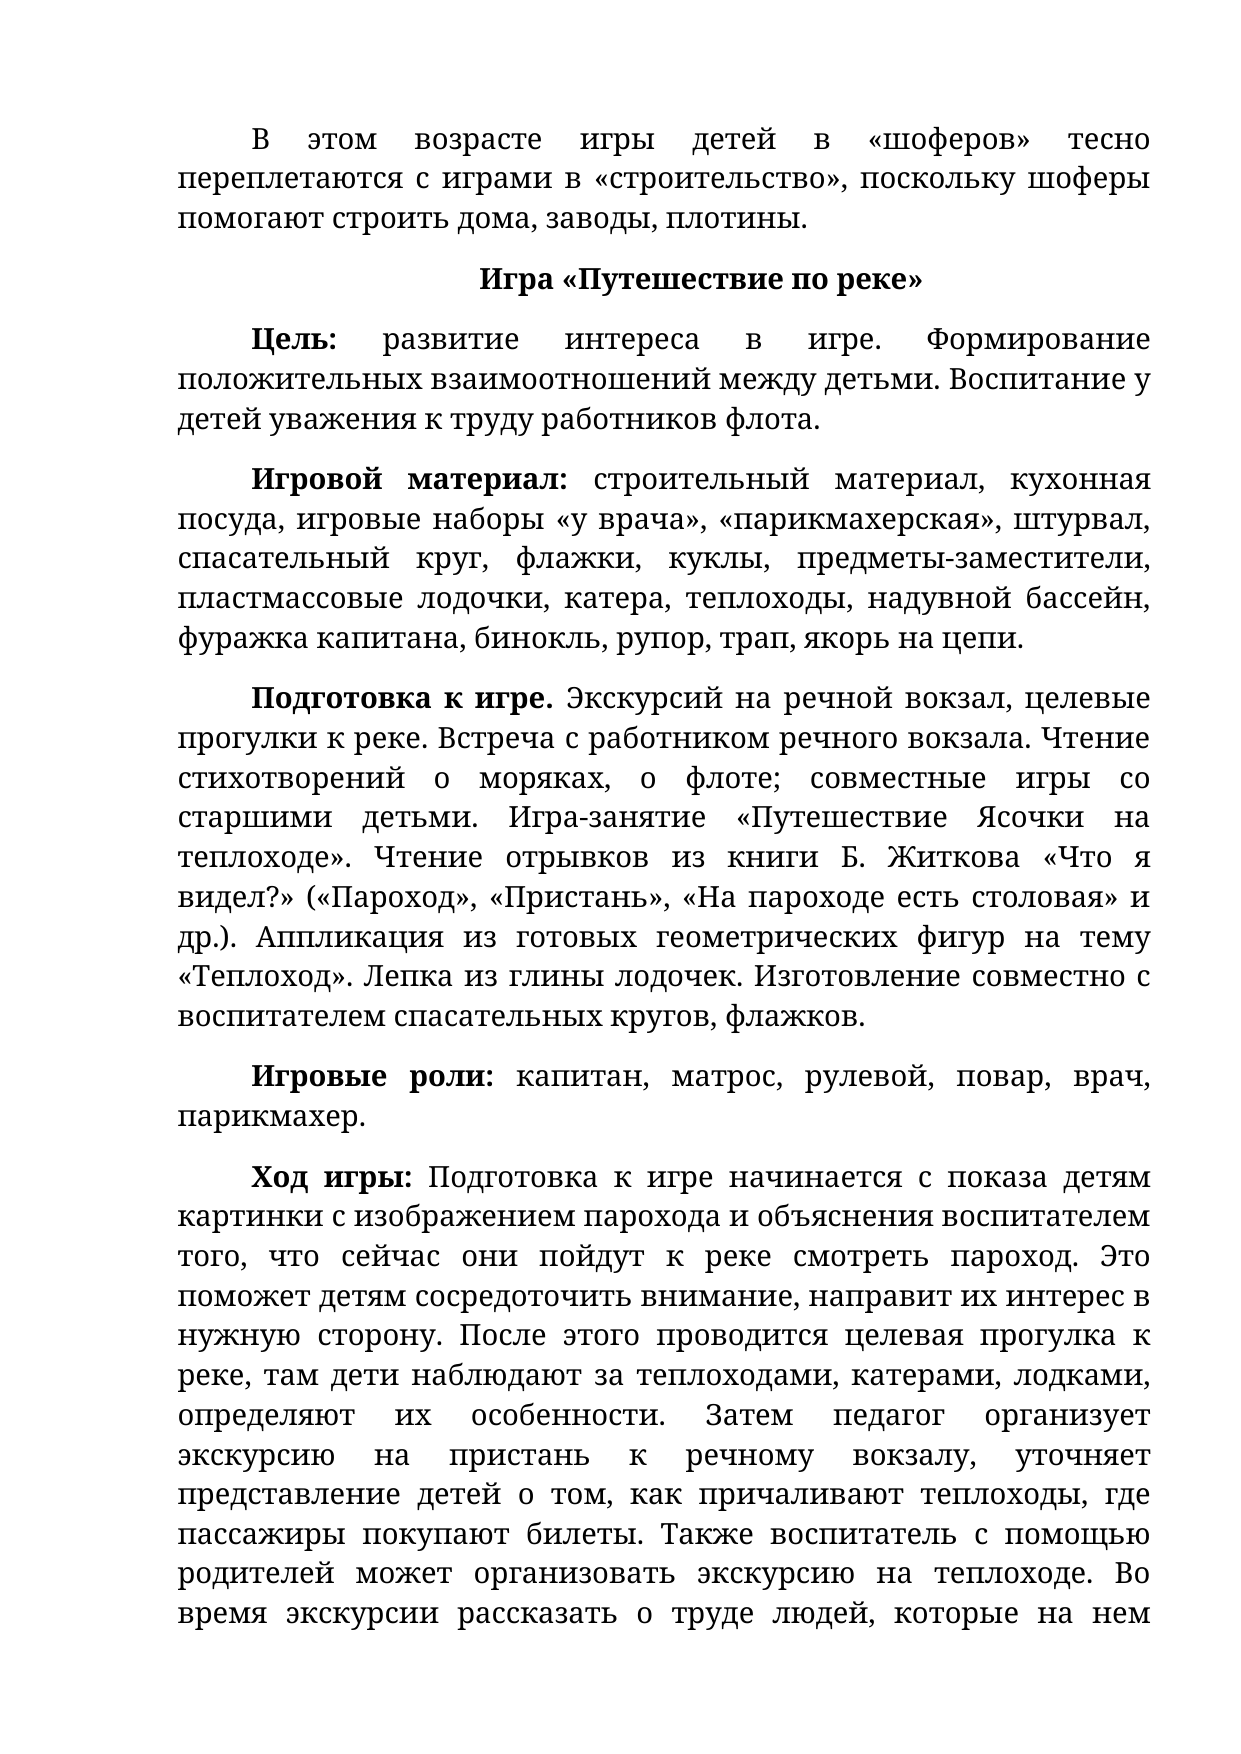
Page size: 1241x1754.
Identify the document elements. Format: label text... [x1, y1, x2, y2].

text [177, 1156, 1152, 1632]
text Игровые роли: капитан, матрос, рулевой, повар, врач, парикмахер. [177, 1056, 1152, 1135]
text В этом возрасте игры детей в «шоферов» тесно переплетаются с играми в «строительство», поскольку шоферы помогают строить дома, заводы, плотины. [177, 118, 1152, 237]
text Игровой материал: строительный материал, кухонная посуда, игровые наборы «у врача», «парикмахерская», штурвал, спасательный круг, флажки, куклы, предметы-заместители, пластмассовые лодочки, катера, теплоходы, надувной бассейн, фуражка капитана, бинокль, рупор, трап, якорь на цепи. [177, 458, 1152, 657]
text Подготовка к игре. Экскурсий на речной вокзал, целевые прогулки к реке. Встреча с работником речного вокзала. Чтение стихотворений о моряках, о флоте; совместные игры со старшими детьми. Игра-занятие «Путешествие Ясочки на теплоходе». Чтение отрывков из книги Б. Житкова «Что я видел?» («Пароход», «Пристань», «На пароходе есть столовая» и др.). Аппликация из готовых геометрических фигур на тему «Теплоход». Лепка из глины лодочек. Изготовление совместно с воспитателем спасательных кругов, флажков. [177, 678, 1152, 1035]
text Игра «Путешествие по реке» [177, 258, 1152, 298]
text Цель: развитие интереса в игре. Формирование положительных взаимоотношений между детьми. Воспитание у детей уважения к труду работников флота. [177, 318, 1152, 438]
